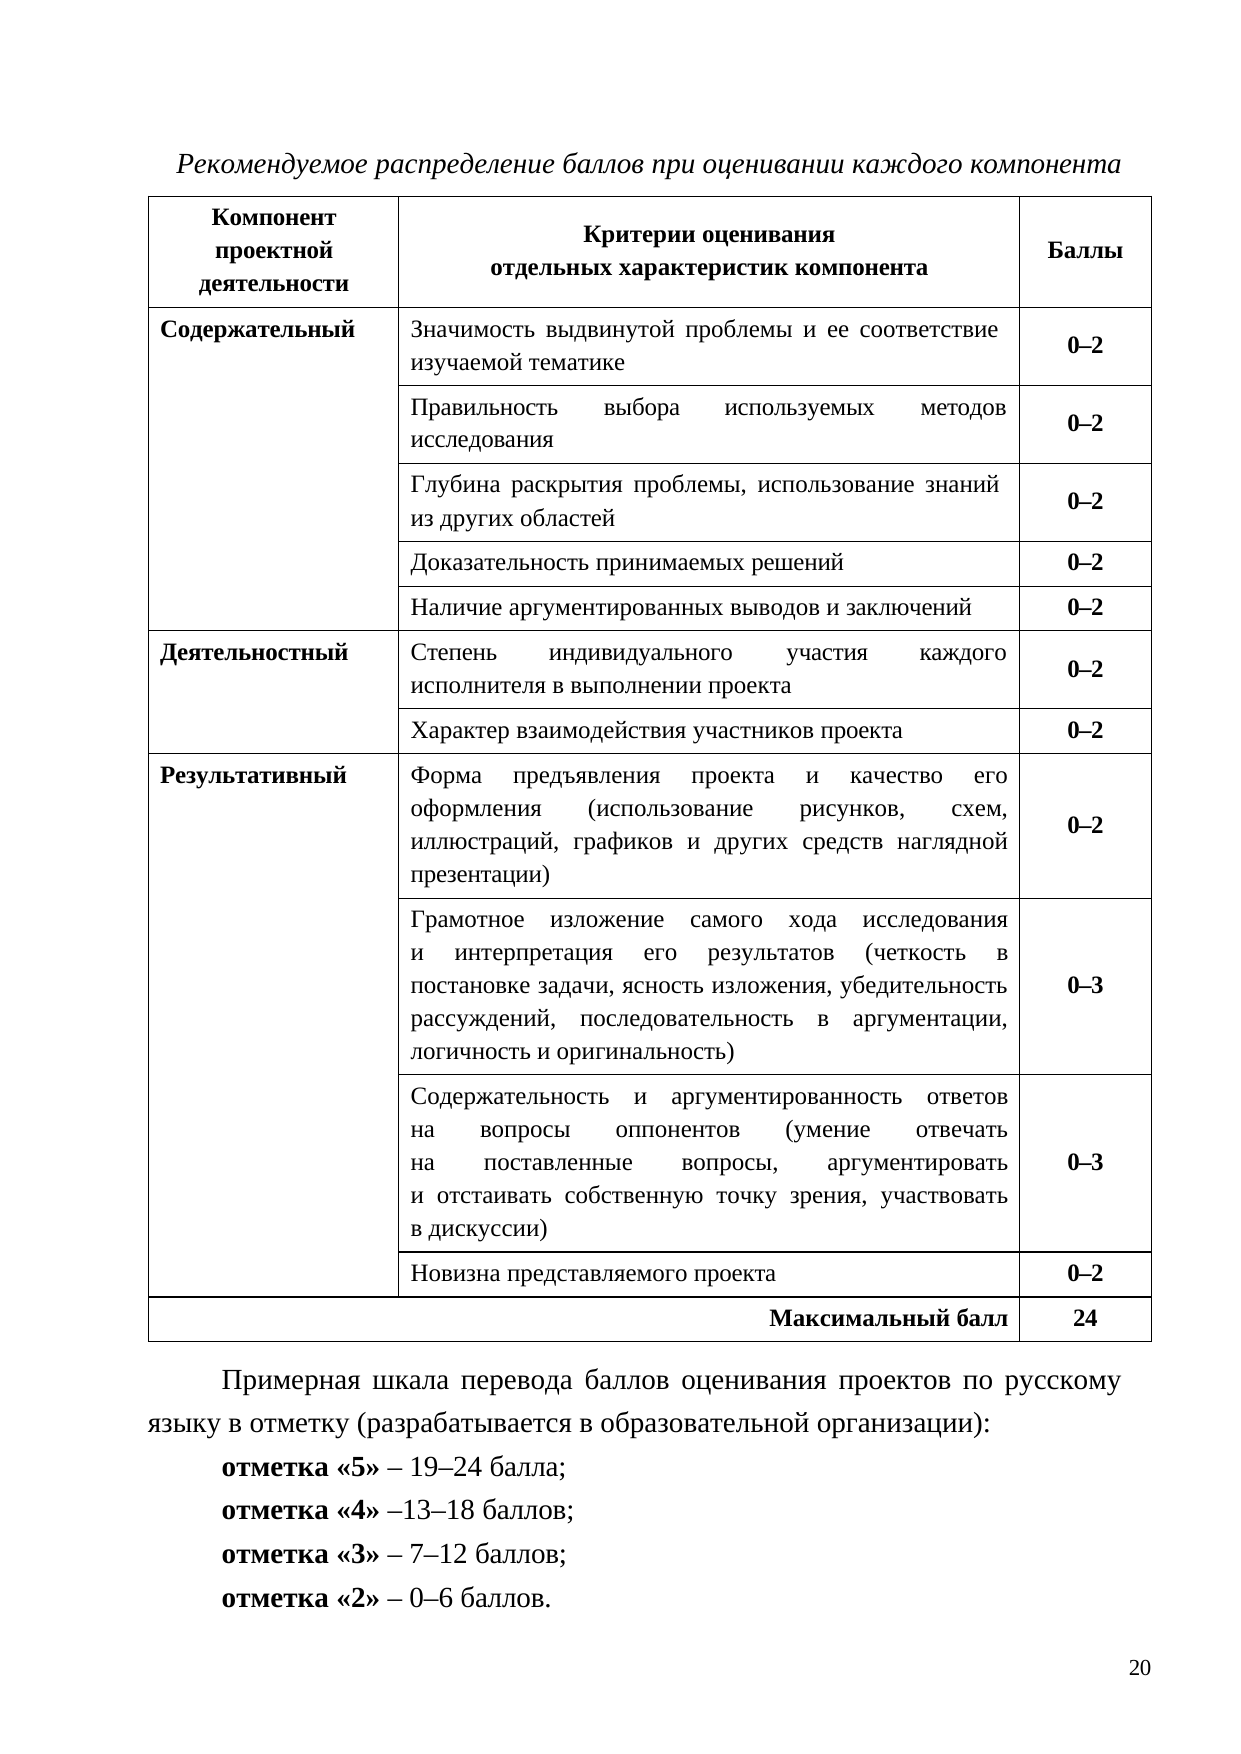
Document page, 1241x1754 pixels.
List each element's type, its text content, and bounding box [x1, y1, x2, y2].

table_cell Степень индивидуального участия каждого исполнителя в выполнении проекта [399, 631, 1019, 708]
text отметка «2» – 0–6 баллов. [221, 1580, 1166, 1613]
table_header Баллы [1020, 197, 1151, 307]
table_header Компонент проектной деятельности [149, 197, 398, 307]
table_cell 0–3 [1020, 1075, 1151, 1251]
table_cell 0–2 [1020, 709, 1151, 753]
text Примерная шкала перевода баллов оценивания проектов по русскому языку в отметку (разрабатывается в образовательной организации): [148, 1362, 1166, 1439]
table_cell 24 [1020, 1298, 1151, 1341]
table_cell Содержательный [149, 308, 398, 630]
table_cell Деятельностный [149, 631, 398, 753]
table_cell Наличие аргументированных выводов и заключений [399, 587, 1019, 630]
text отметка «5» – 19–24 балла; [221, 1449, 1166, 1482]
table_cell 0–2 [1020, 754, 1151, 897]
table_cell 0–2 [1020, 308, 1151, 385]
table_cell Характер взаимодействия участников проекта [399, 709, 1019, 753]
table_cell Максимальный балл [149, 1298, 1019, 1341]
text отметка «4» –13–18 баллов; [221, 1492, 1166, 1526]
table_cell 0–2 [1020, 587, 1151, 630]
table_cell 0–2 [1020, 631, 1151, 708]
table_cell Значимость выдвинутой проблемы и ее соответствие изучаемой тематике [399, 308, 1019, 385]
table_cell Правильность выбора используемых методов исследования [399, 386, 1019, 463]
table_cell Новизна представляемого проекта [399, 1253, 1019, 1296]
table_cell 0–2 [1020, 542, 1151, 586]
table_cell 0–3 [1020, 899, 1151, 1074]
text Рекомендуемое распределение баллов при оценивании каждого компонента [176, 146, 1166, 179]
table_cell Доказательность принимаемых решений [399, 542, 1019, 586]
table_cell 0–2 [1020, 1253, 1151, 1296]
table_cell 0–2 [1020, 464, 1151, 541]
text отметка «3» – 7–12 баллов; [221, 1536, 1166, 1570]
table_cell Содержательность и аргументированность ответов на вопросы оппонентов (умение отвечать на поставленные вопросы, аргументировать и отстаивать собственную точку зрения, участвовать в дискуссии) [399, 1075, 1019, 1251]
table_cell Результативный [149, 754, 398, 1296]
table_header Критерии оценивания отдельных характеристик компонента [399, 197, 1019, 307]
table_cell Глубина раскрытия проблемы, использование знаний из других областей [399, 464, 1019, 541]
table_cell Форма предъявления проекта и качество его оформления (использование рисунков, схем, иллюстраций, графиков и других средств наглядной презентации) [399, 754, 1019, 897]
table_cell 0–2 [1020, 386, 1151, 463]
table_cell Грамотное изложение самого хода исследования и интерпретация его результатов (четкость в постановке задачи, ясность изложения, убедительность рассуждений, последовательность в аргументации, логичность и оригинальность) [399, 899, 1019, 1074]
